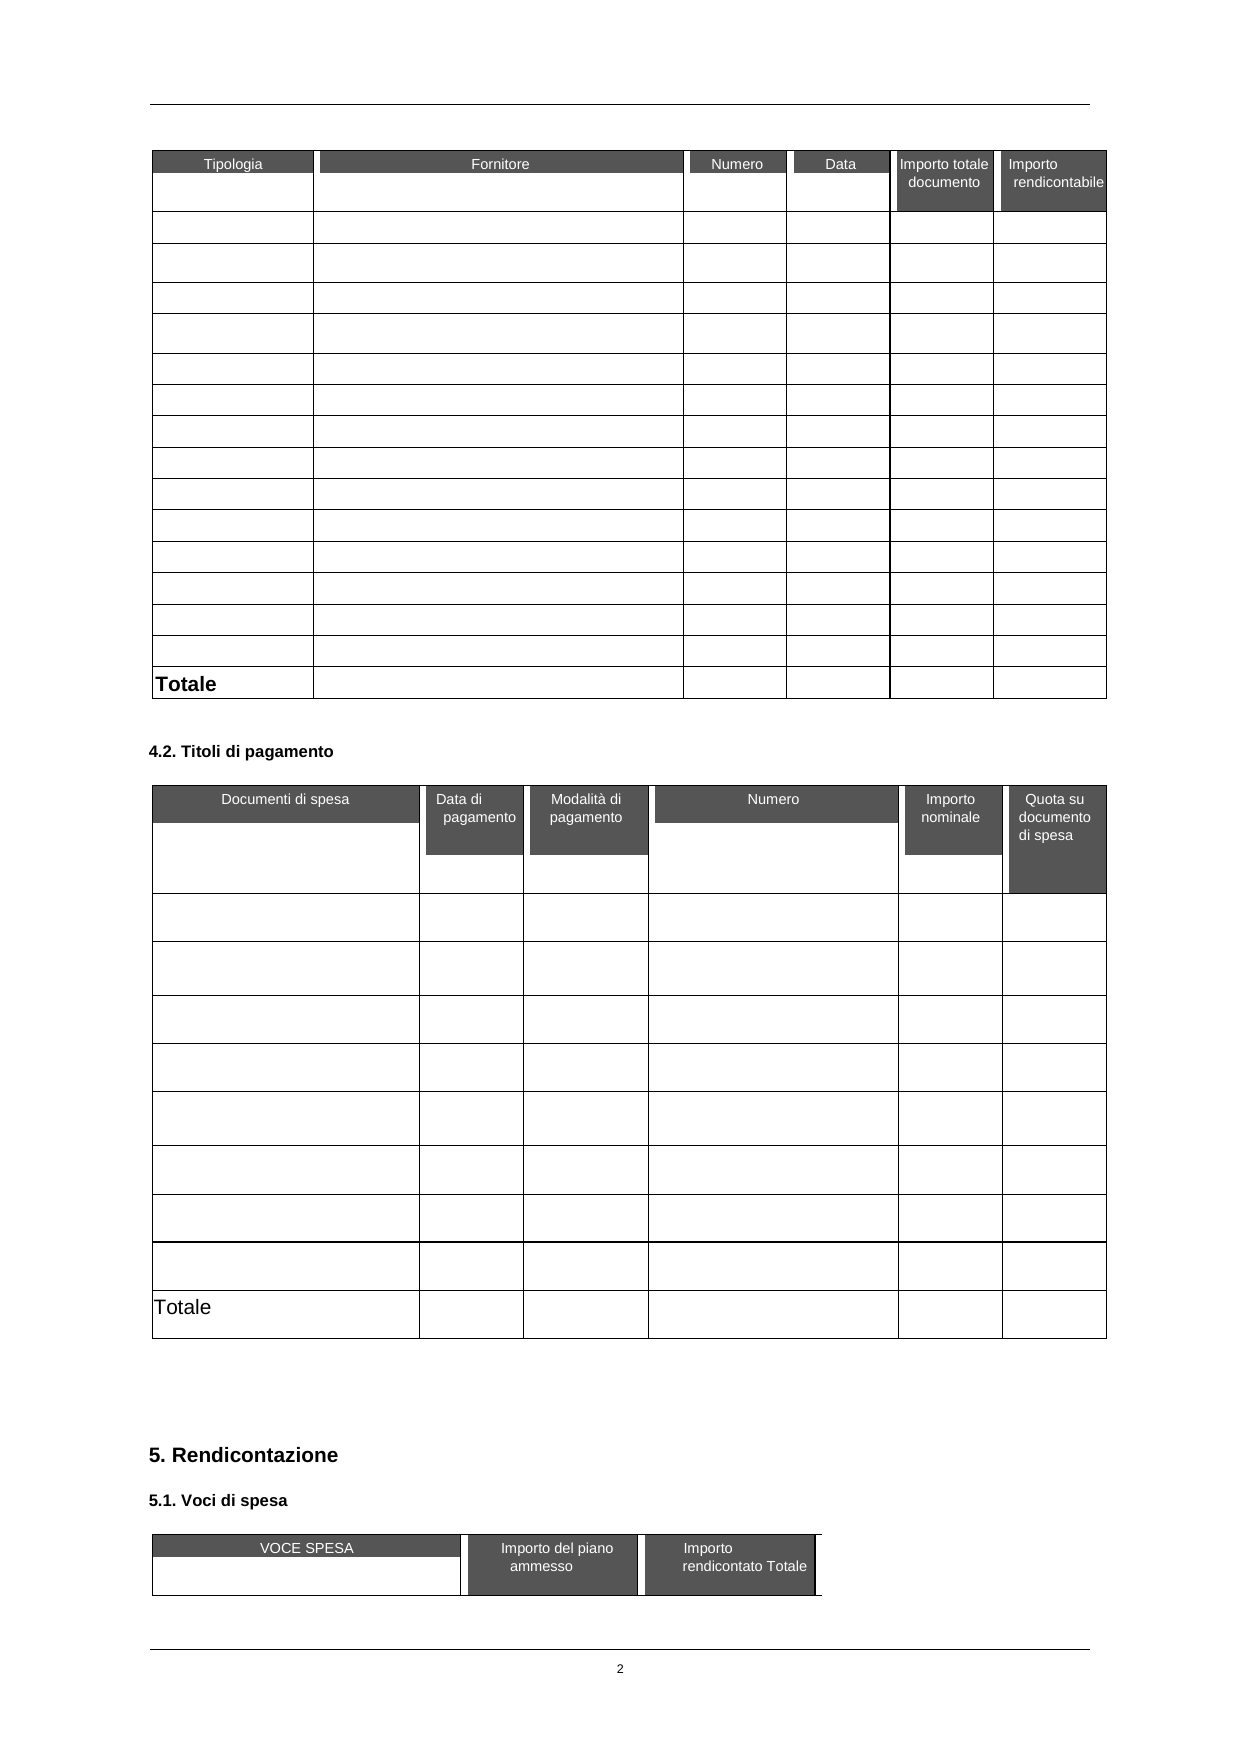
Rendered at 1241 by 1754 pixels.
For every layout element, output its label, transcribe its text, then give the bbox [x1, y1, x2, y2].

table_cell [153, 1092, 419, 1145]
table_cell [314, 314, 683, 353]
table_cell [684, 479, 786, 509]
table_cell [420, 1044, 523, 1091]
table_cell [1003, 1146, 1106, 1193]
table_header Modalità di pagamento [530, 786, 648, 855]
table_header [524, 786, 530, 893]
table_cell [718, 1092, 898, 1145]
table_cell [684, 244, 786, 282]
table_header [638, 1535, 645, 1595]
table_cell [994, 244, 1106, 282]
table_cell [524, 1044, 648, 1091]
table_cell [899, 1291, 1002, 1337]
table_cell [649, 894, 718, 941]
table_cell [153, 996, 419, 1043]
table_cell [718, 1243, 898, 1289]
table_cell [153, 448, 313, 478]
table_cell [899, 894, 1002, 941]
table_cell [787, 573, 889, 603]
table_cell [718, 1044, 898, 1091]
table_cell [684, 510, 786, 541]
table_cell [649, 996, 718, 1043]
table_cell [899, 996, 1002, 1043]
table_cell [314, 385, 683, 415]
table_cell [684, 212, 786, 242]
table_cell [1003, 1044, 1106, 1091]
table_cell [684, 283, 786, 313]
table_cell [718, 996, 898, 1043]
table_cell [153, 212, 313, 242]
table_header [1003, 786, 1009, 893]
table_cell [994, 354, 1106, 384]
table_cell [684, 605, 786, 635]
table_header [684, 151, 690, 211]
table_cell [899, 1195, 1002, 1241]
table_cell [153, 636, 313, 666]
table_cell [153, 1195, 419, 1241]
table_cell [314, 667, 683, 697]
table_cell [314, 283, 683, 313]
table_cell [899, 1146, 1002, 1193]
table_cell [314, 416, 683, 447]
table_cell [153, 354, 313, 384]
table_cell [905, 855, 1002, 893]
table_cell [153, 174, 313, 211]
table_cell [787, 314, 889, 353]
table_cell [684, 636, 786, 666]
table_header Importo del piano ammesso [468, 1535, 637, 1595]
table_cell [787, 636, 889, 666]
table_cell [787, 448, 889, 478]
table_header Importo nominale [905, 786, 1002, 855]
table_cell [994, 479, 1106, 509]
table_cell [314, 605, 683, 635]
table_header [816, 1535, 822, 1595]
table_cell [1003, 1291, 1106, 1337]
table_cell [891, 283, 993, 313]
table_cell [718, 1146, 898, 1193]
table_cell [314, 244, 683, 282]
table_cell [314, 354, 683, 384]
table_cell [994, 510, 1106, 541]
table_cell [690, 174, 786, 211]
table_cell [891, 479, 993, 509]
table_cell [530, 855, 648, 893]
table_header [899, 786, 905, 893]
table_cell [891, 667, 993, 697]
table_header VOCE SPESA [153, 1535, 460, 1557]
table_cell [891, 314, 993, 353]
table_cell [787, 385, 889, 415]
table_cell [649, 1243, 718, 1289]
table_cell [794, 174, 889, 211]
table_cell [524, 1146, 648, 1193]
table_header Quota su documento di spesa [1009, 786, 1106, 893]
table_cell [524, 996, 648, 1043]
table_cell [649, 1291, 718, 1337]
table_cell Totale [153, 667, 313, 697]
table_cell [524, 1291, 648, 1337]
table_header [420, 786, 426, 893]
table_cell [718, 942, 898, 995]
table_cell [718, 1291, 898, 1337]
table_cell [787, 479, 889, 509]
table_cell [314, 510, 683, 541]
table_cell [684, 314, 786, 353]
table_cell [153, 244, 313, 282]
table_cell [787, 283, 889, 313]
table_cell [787, 416, 889, 447]
table_cell [787, 542, 889, 572]
table_cell [314, 448, 683, 478]
table_cell [1003, 996, 1106, 1043]
table_cell [891, 354, 993, 384]
table_cell [420, 1092, 523, 1145]
table_cell [994, 212, 1106, 242]
table_cell [320, 174, 683, 211]
table_cell [994, 542, 1106, 572]
table_cell [153, 942, 419, 995]
table_header [655, 786, 718, 823]
table_cell [1003, 894, 1106, 941]
table_cell [420, 1146, 523, 1193]
table_cell [891, 212, 993, 242]
table_cell [524, 1243, 648, 1289]
table_cell [524, 1092, 648, 1145]
table_cell [684, 448, 786, 478]
table_cell [420, 894, 523, 941]
table_header Numero [718, 786, 898, 823]
table_cell [891, 385, 993, 415]
table_cell [426, 855, 523, 893]
table_cell [891, 448, 993, 478]
table_cell [153, 1243, 419, 1289]
table_cell [153, 1558, 460, 1595]
table_header [994, 151, 1001, 211]
table_cell [649, 942, 718, 995]
table_cell [787, 667, 889, 697]
table_cell [684, 667, 786, 697]
table_cell [649, 1092, 718, 1145]
table_cell [153, 605, 313, 635]
table_cell [655, 823, 718, 893]
table_cell [899, 942, 1002, 995]
table_cell [153, 416, 313, 447]
table_cell [994, 605, 1106, 635]
table_cell [1003, 1092, 1106, 1145]
table_cell [994, 667, 1106, 697]
table_cell [994, 385, 1106, 415]
table_header Importo rendicontato Totale [645, 1535, 814, 1595]
table_cell [891, 542, 993, 572]
table_cell [153, 573, 313, 603]
table_cell [420, 1243, 523, 1289]
table_cell [994, 448, 1106, 478]
table_cell [684, 573, 786, 603]
table_cell [787, 510, 889, 541]
table_header [314, 151, 320, 211]
table_cell [649, 1195, 718, 1241]
table_cell [153, 479, 313, 509]
table_cell Totale [153, 1291, 419, 1337]
text 4.2. Titoli di pagamento [148, 742, 1090, 761]
table_cell [994, 573, 1106, 603]
table_cell [314, 573, 683, 603]
table_cell [718, 823, 898, 893]
table_header Documenti di spesa [153, 786, 419, 823]
table_cell [153, 314, 313, 353]
table_cell [524, 894, 648, 941]
table_cell [314, 479, 683, 509]
table_cell [153, 542, 313, 572]
table_cell [420, 996, 523, 1043]
table_cell [1003, 1243, 1106, 1289]
table_cell [684, 542, 786, 572]
table_cell [718, 894, 898, 941]
table_cell [994, 314, 1106, 353]
table_header Importo rendicontabile [1001, 151, 1106, 211]
table_cell [153, 1044, 419, 1091]
table_header [649, 786, 655, 893]
table_cell [153, 894, 419, 941]
table_cell [649, 1146, 718, 1193]
table_cell [153, 510, 313, 541]
table_cell [891, 416, 993, 447]
table_header Importo totale documento [897, 151, 993, 211]
table_cell [1003, 1195, 1106, 1241]
table_cell [153, 385, 313, 415]
table_cell [718, 1195, 898, 1241]
table_header Data [794, 151, 889, 173]
table_cell [891, 244, 993, 282]
table_cell [787, 605, 889, 635]
table_cell [684, 385, 786, 415]
table_header [891, 151, 897, 211]
table_header Tipologia [153, 151, 313, 173]
table_cell [787, 244, 889, 282]
table_cell [524, 1195, 648, 1241]
table_cell [994, 416, 1106, 447]
table_cell [787, 212, 889, 242]
table_cell [787, 354, 889, 384]
table_header Numero [690, 151, 786, 173]
table_header Data di pagamento [426, 786, 523, 855]
table_cell [524, 942, 648, 995]
table_cell [420, 942, 523, 995]
table_cell [420, 1291, 523, 1337]
table_cell [314, 636, 683, 666]
table_cell [891, 636, 993, 666]
table_header Fornitore [320, 151, 683, 173]
table_cell [153, 283, 313, 313]
table_cell [891, 605, 993, 635]
table_cell [899, 1092, 1002, 1145]
subtitle Rendicontazione [148, 1443, 1090, 1467]
table_cell [153, 1146, 419, 1193]
table_cell [891, 510, 993, 541]
table_cell [891, 573, 993, 603]
table_cell [314, 542, 683, 572]
text 5.1. Voci di spesa [148, 1491, 1090, 1510]
table_cell [420, 1195, 523, 1241]
table_cell [994, 283, 1106, 313]
table_cell [649, 1044, 718, 1091]
table_cell [684, 354, 786, 384]
table_cell [153, 823, 419, 893]
table_cell [899, 1044, 1002, 1091]
table_header [787, 151, 794, 211]
table_cell [899, 1243, 1002, 1289]
table_cell [314, 212, 683, 242]
table_cell [684, 416, 786, 447]
table_cell [1003, 942, 1106, 995]
table_cell [994, 636, 1106, 666]
table_header [461, 1535, 468, 1595]
